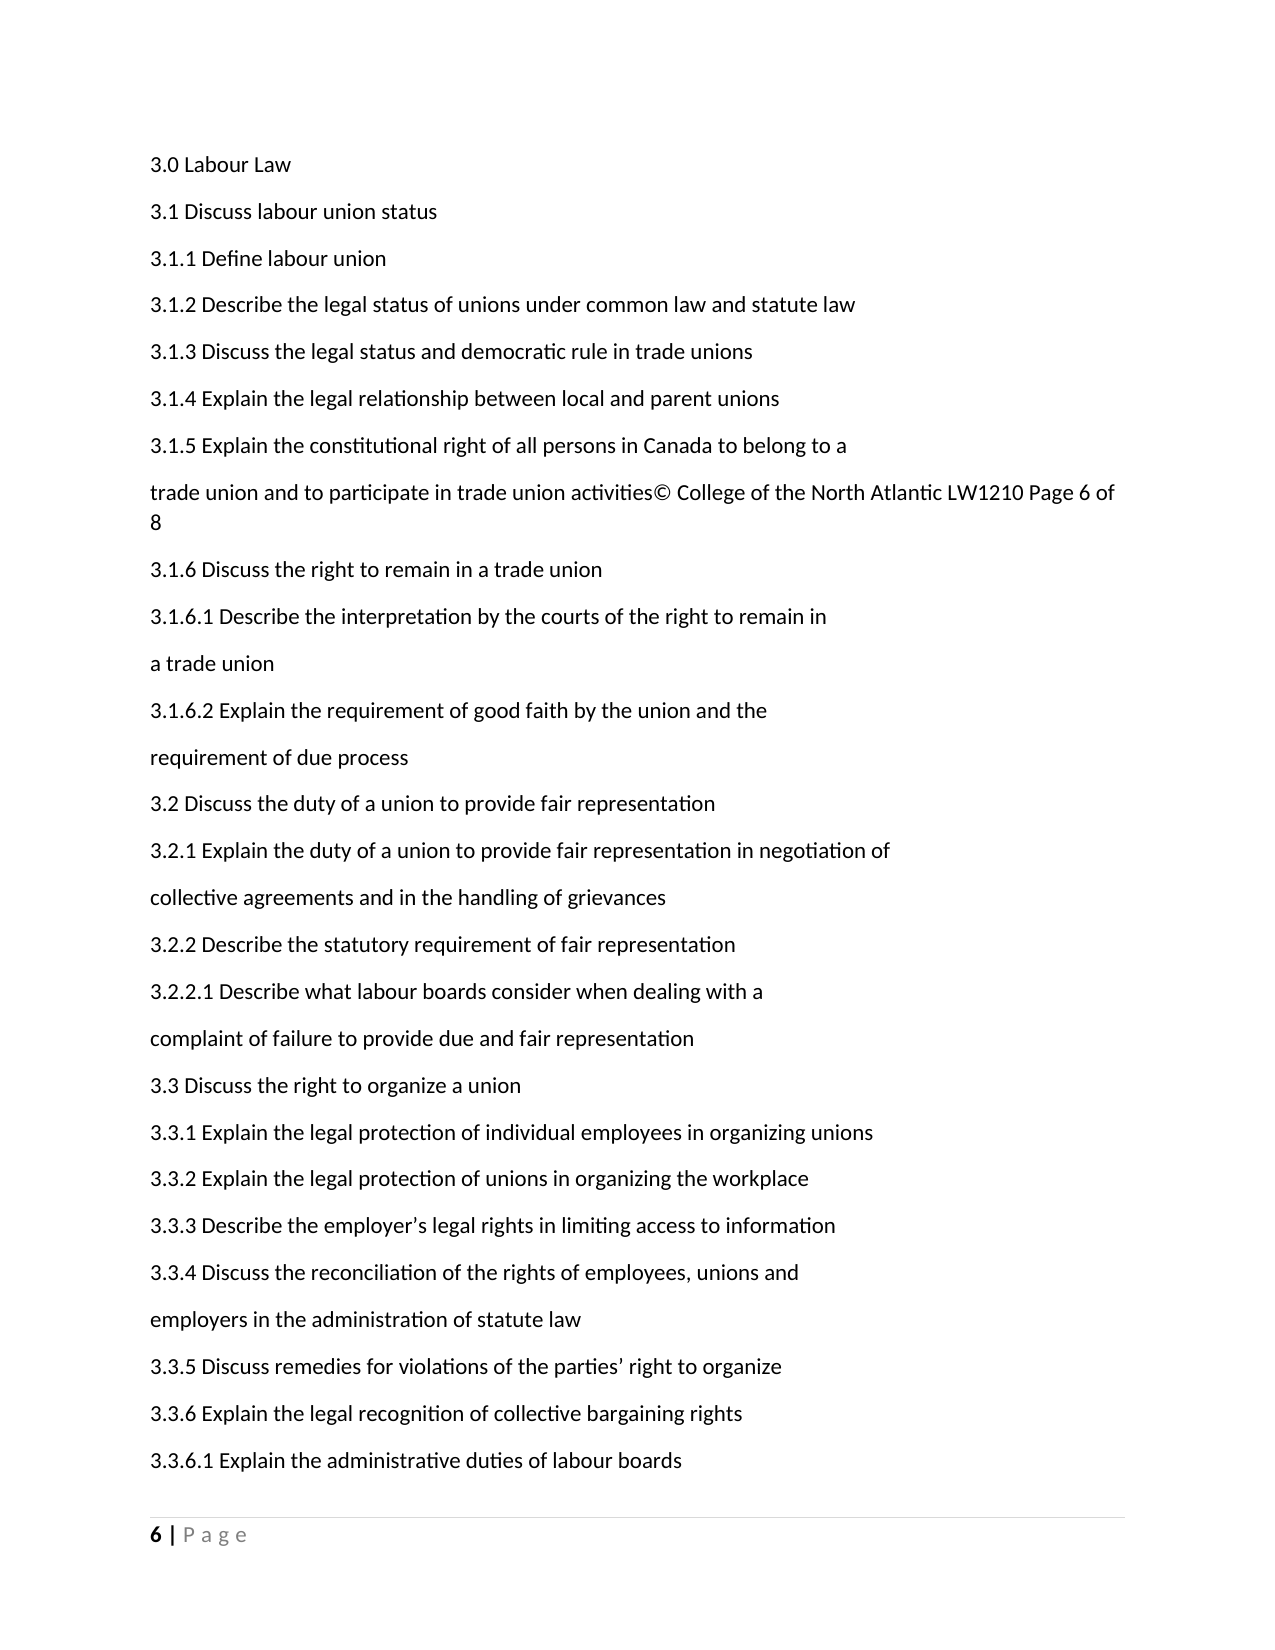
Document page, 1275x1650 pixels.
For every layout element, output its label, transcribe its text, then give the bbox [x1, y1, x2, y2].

text a trade union [150, 649, 1125, 677]
text complaint of failure to provide due and fair representation [150, 1024, 1125, 1052]
text 3.1.1 Define labour union [150, 244, 1125, 272]
text 3.3.3 Describe the employer’s legal rights in limiting access to information [150, 1211, 1125, 1239]
text trade union and to participate in trade union activities© College of the North Atlantic LW1210 Page 6 of 8 [150, 478, 1125, 536]
text 3.0 Labour Law [150, 150, 1125, 178]
text 3.3.2 Explain the legal protection of unions in organizing the workplace [150, 1164, 1125, 1193]
text 3.1 Discuss labour union status [150, 197, 1125, 225]
text 3.3.5 Discuss remedies for violations of the parties’ right to organize [150, 1352, 1125, 1380]
text employers in the administration of statute law [150, 1305, 1125, 1333]
text 3.3.6 Explain the legal recognition of collective bargaining rights [150, 1399, 1125, 1427]
text collective agreements and in the handling of grievances [150, 883, 1125, 911]
text 3.1.6 Discuss the right to remain in a trade union [150, 555, 1125, 583]
text 3.1.6.1 Describe the interpretation by the courts of the right to remain in [150, 602, 1125, 630]
text 3.1.3 Discuss the legal status and democratic rule in trade unions [150, 337, 1125, 366]
text 3.2.1 Explain the duty of a union to provide fair representation in negotiation of [150, 836, 1125, 864]
text 3.3.6.1 Explain the administrative duties of labour boards [150, 1446, 1125, 1474]
text 3.1.2 Describe the legal status of unions under common law and statute law [150, 291, 1125, 319]
text requirement of due process [150, 743, 1125, 771]
text 3.3 Discuss the right to organize a union [150, 1071, 1125, 1099]
text 3.2.2 Describe the statutory requirement of fair representation [150, 930, 1125, 958]
text 3.2 Discuss the duty of a union to provide fair representation [150, 789, 1125, 818]
text 3.1.6.2 Explain the requirement of good faith by the union and the [150, 696, 1125, 724]
text 3.1.4 Explain the legal relationship between local and parent unions [150, 384, 1125, 412]
text 3.3.4 Discuss the reconciliation of the rights of employees, unions and [150, 1258, 1125, 1286]
text 3.1.5 Explain the constitutional right of all persons in Canada to belong to a [150, 431, 1125, 459]
text 3.2.2.1 Describe what labour boards consider when dealing with a [150, 977, 1125, 1005]
text 3.3.1 Explain the legal protection of individual employees in organizing unions [150, 1118, 1125, 1146]
